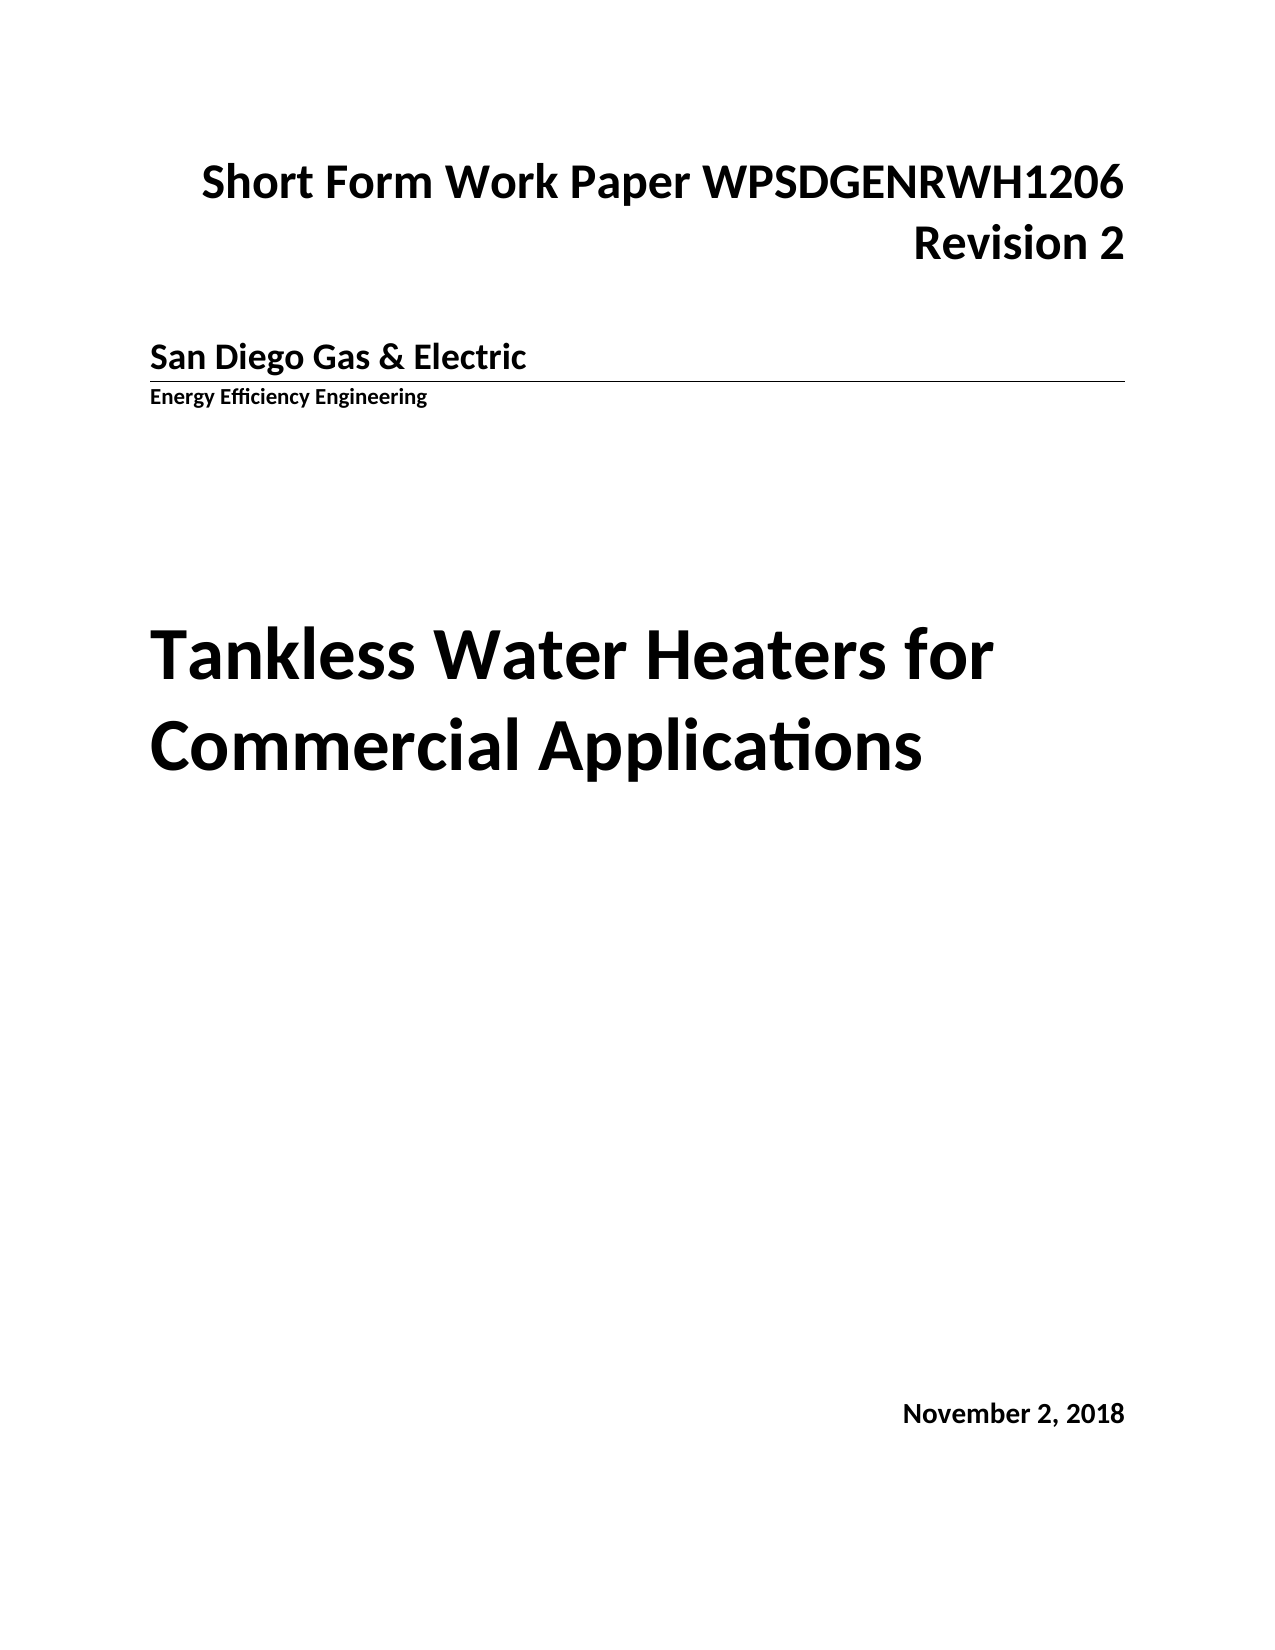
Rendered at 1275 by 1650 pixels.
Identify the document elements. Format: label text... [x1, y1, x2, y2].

text Energy Efficiency Engineering [150, 382, 1125, 410]
text Tankless Water Heaters for Commercial Applications [150, 606, 1125, 789]
text November 2, 2018 [150, 1395, 1125, 1431]
text San Diego Gas & Electric [150, 333, 1125, 381]
text Revision 2 [150, 211, 1125, 272]
text Short Form Work Paper WPSDGENRWH1206 [150, 150, 1125, 211]
